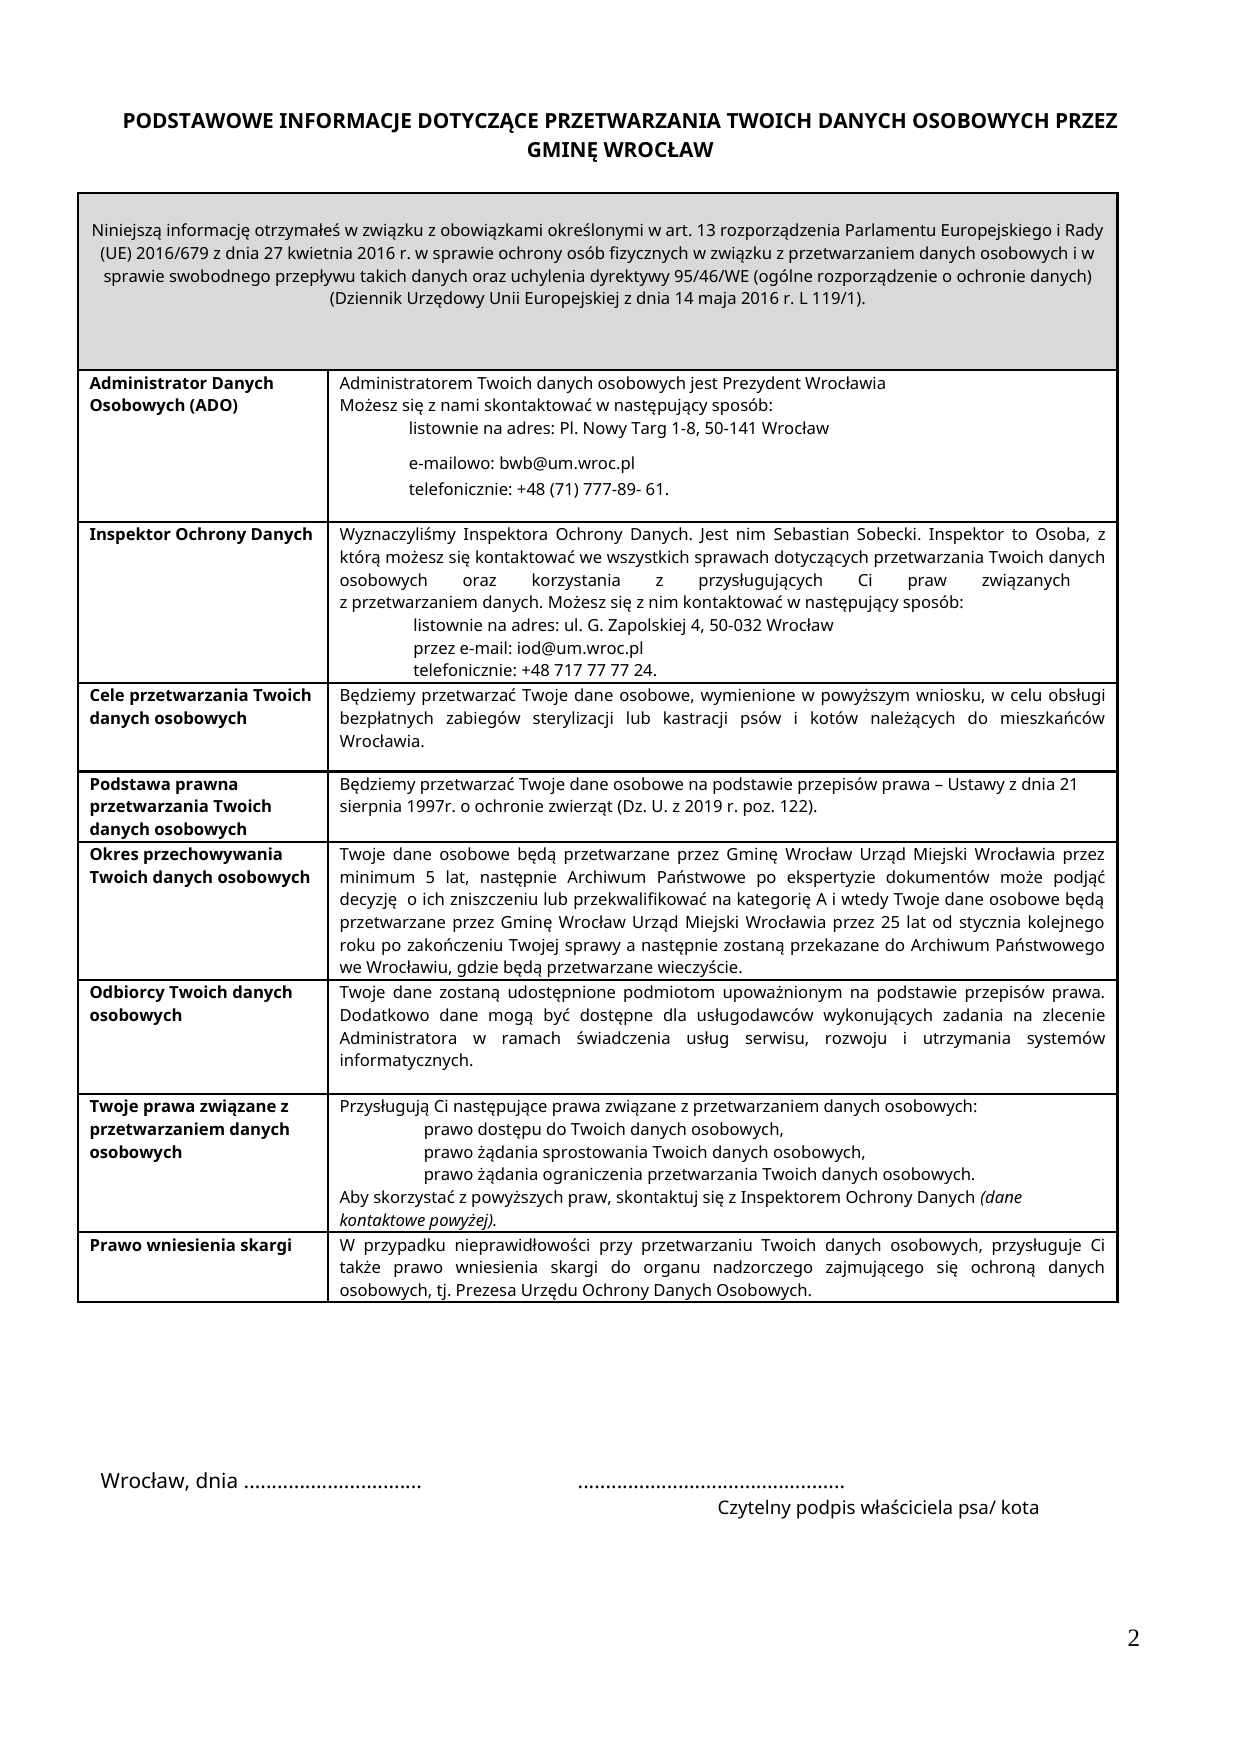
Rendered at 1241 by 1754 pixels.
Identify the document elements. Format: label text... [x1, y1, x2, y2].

table_header Niniejszą informację otrzymałeś w związku z obowiązkami określonymi w art. 13 rozporządzenia Parlamentu Europejskiego i Rady (UE) 2016/679 z dnia 27 kwietnia 2016 r. w sprawie ochrony osób fizycznych w związku z przetwarzaniem danych osobowych i w sprawie swobodnego przepływu takich danych oraz uchylenia dyrektywy 95/46/WE (ogólne rozporządzenie o ochronie danych) (Dziennik Urzędowy Unii Europejskiej z dnia 14 maja 2016 r. L 119/1). [79, 194, 1116, 369]
table_cell Administrator Danych Osobowych (ADO) [79, 371, 327, 521]
table_cell Cele przetwarzania Twoich danych osobowych [79, 684, 327, 770]
table_cell Podstawa prawna przetwarzania Twoich danych osobowych [79, 773, 327, 841]
table_cell Przysługują Ci następujące prawa związane z przetwarzaniem danych osobowych: prawo dostępu do Twoich danych osobowych, prawo żądania sprostowania Twoich danych osobowych, prawo żądania ograniczenia przetwarzania Twoich danych osobowych. Aby skorzystać z powyższych praw, skontaktuj się z Inspektorem Ochrony Danych (dane kontaktowe powyżej). [329, 1095, 1116, 1231]
text PODSTAWOWE INFORMACJE DOTYCZĄCE PRZETWARZANIA TWOICH DANYCH OSOBOWYCH PRZEZ GMINĘ WROCŁAW [100, 106, 1140, 163]
table_cell W przypadku nieprawidłowości przy przetwarzaniu Twoich danych osobowych, przysługuje Ci także prawo wniesienia skargi do organu nadzorczego zajmującego się ochroną danych osobowych, tj. Prezesa Urzędu Ochrony Danych Osobowych. [329, 1233, 1116, 1301]
table_cell Administratorem Twoich danych osobowych jest Prezydent Wrocławia Możesz się z nami skontaktować w następujący sposób: listownie na adres: Pl. Nowy Targ 1-8, 50-141 Wrocław e-mailowo: bwb@um.wroc.pl telefonicznie: +48 (71) 777-89- 61. [329, 371, 1116, 521]
table_cell Będziemy przetwarzać Twoje dane osobowe na podstawie przepisów prawa – Ustawy z dnia 21 sierpnia 1997r. o ochronie zwierząt (Dz. U. z 2019 r. poz. 122). [329, 773, 1116, 841]
table_cell Wyznaczyliśmy Inspektora Ochrony Danych. Jest nim Sebastian Sobecki. Inspektor to Osoba, z którą możesz się kontaktować we wszystkich sprawach dotyczących przetwarzania Twoich danych osobowych oraz korzystania z przysługujących Ci praw związanych z przetwarzaniem danych. Możesz się z nim kontaktować w następujący sposób: listownie na adres: ul. G. Zapolskiej 4, 50-032 Wrocław przez e-mail: iod@um.wroc.pl telefonicznie: +48 717 77 77 24. [329, 523, 1116, 682]
text Wrocław, dnia ................................ ................................................ [100, 1466, 1140, 1494]
table_cell Prawo wniesienia skargi [79, 1233, 327, 1301]
text Czytelny podpis właściciela psa/ kota [617, 1494, 1140, 1520]
table_cell Twoje dane osobowe będą przetwarzane przez Gminę Wrocław Urząd Miejski Wrocławia przez minimum 5 lat, następnie Archiwum Państwowe po ekspertyzie dokumentów może podjąć decyzję o ich zniszczeniu lub przekwalifikować na kategorię A i wtedy Twoje dane osobowe będą przetwarzane przez Gminę Wrocław Urząd Miejski Wrocławia przez 25 lat od stycznia kolejnego roku po zakończeniu Twojej sprawy a następnie zostaną przekazane do Archiwum Państwowego we Wrocławiu, gdzie będą przetwarzane wieczyście. [329, 843, 1116, 979]
table_cell Twoje prawa związane z przetwarzaniem danych osobowych [79, 1095, 327, 1231]
table_cell Inspektor Ochrony Danych [79, 523, 327, 682]
table_cell Odbiorcy Twoich danych osobowych [79, 981, 327, 1093]
table_cell Będziemy przetwarzać Twoje dane osobowe, wymienione w powyższym wniosku, w celu obsługi bezpłatnych zabiegów sterylizacji lub kastracji psów i kotów należących do mieszkańców Wrocławia. [329, 684, 1116, 770]
table_cell Okres przechowywania Twoich danych osobowych [79, 843, 327, 979]
table_cell Twoje dane zostaną udostępnione podmiotom upoważnionym na podstawie przepisów prawa. Dodatkowo dane mogą być dostępne dla usługodawców wykonujących zadania na zlecenie Administratora w ramach świadczenia usług serwisu, rozwoju i utrzymania systemów informatycznych. [329, 981, 1116, 1093]
